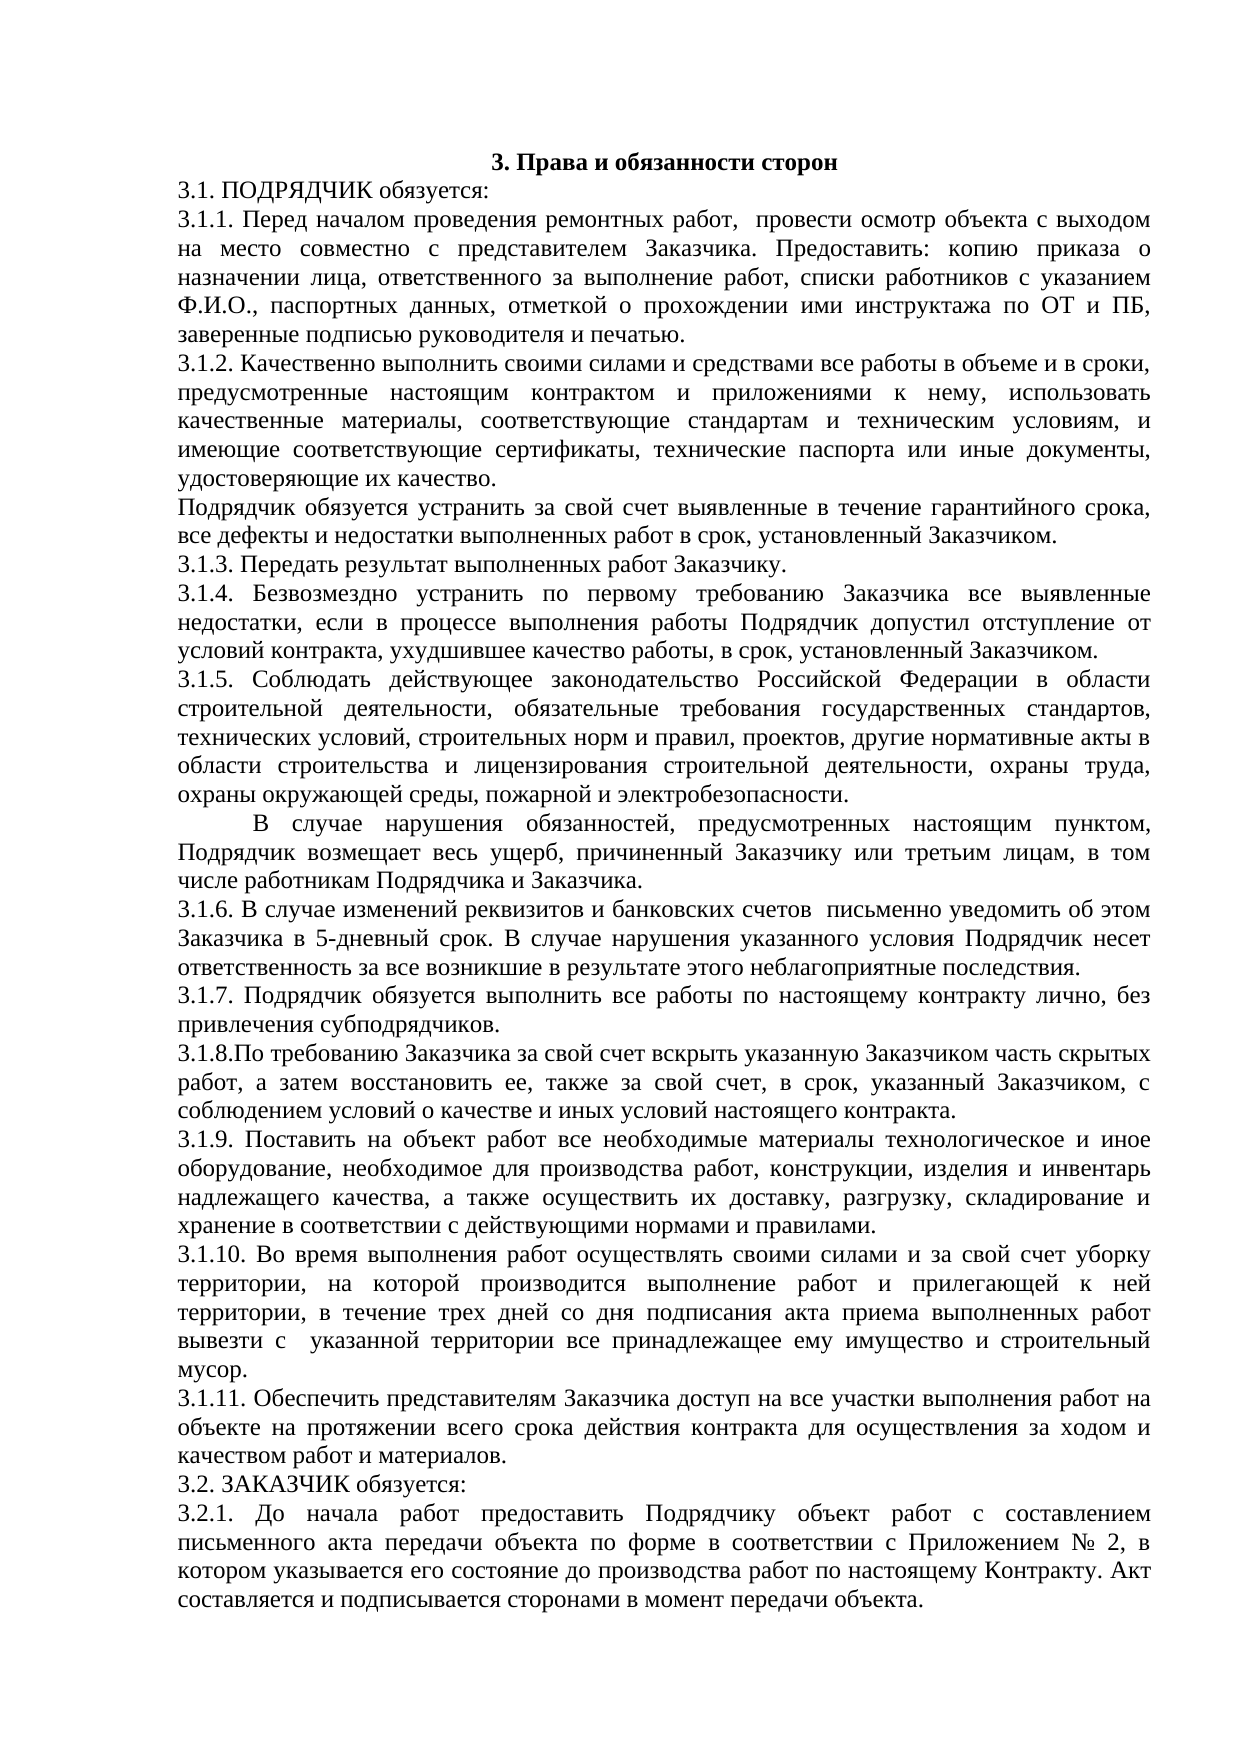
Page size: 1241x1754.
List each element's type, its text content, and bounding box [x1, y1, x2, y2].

text 3.1.3. Передать результат выполненных работ Заказчику. [177, 549, 1152, 578]
text 3.1.7. Подрядчик обязуется выполнить все работы по настоящему контракту лично, без привлечения субподрядчиков. [177, 981, 1152, 1038]
text 3.1.1. Перед началом проведения ремонтных работ, провести осмотр объекта с выходом на место совместно с представителем Заказчика. Предоставить: копию приказа о назначении лица, ответственного за выполнение работ, списки работников с указанием Ф.И.О., паспортных данных, отметкой о прохождении ими инструктажа по ОТ и ПБ, заверенные подписью руководителя и печатью. [177, 204, 1152, 348]
text 3.1.10. Во время выполнения работ осуществлять своими силами и за свой счет уборку территории, на которой производится выполнение работ и прилегающей к ней территории, в течение трех дней со дня подписания акта приема выполненных работ вывезти с указанной территории все принадлежащее ему имущество и строительный мусор. [177, 1239, 1152, 1383]
text 3.1.5. Соблюдать действующее законодательство Российской Федерации в области строительной деятельности, обязательные требования государственных стандартов, технических условий, строительных норм и правил, проектов, другие нормативные акты в области строительства и лицензирования строительной деятельности, охраны труда, охраны окружающей среды, пожарной и электробезопасности. [177, 664, 1152, 808]
text 3. Права и обязанности сторон [177, 147, 1152, 176]
text 3.2.1. До начала работ предоставить Подрядчику объект работ с составлением письменного акта передачи объекта по форме в соответствии с Приложением № 2, в котором указывается его состояние до производства работ по настоящему Контракту. Акт составляется и подписывается сторонами в момент передачи объекта. [177, 1498, 1152, 1613]
text В случае нарушения обязанностей, предусмотренных настоящим пунктом, Подрядчик возмещает весь ущерб, причиненный Заказчику или третьим лицам, в том числе работникам Подрядчика и Заказчика. [177, 808, 1152, 894]
text 3.1. ПОДРЯДЧИК обязуется: [177, 176, 1152, 204]
text 3.1.8.По требованию Заказчика за свой счет вскрыть указанную Заказчиком часть скрытых работ, а затем восстановить ее, также за свой счет, в срок, указанный Заказчиком, с соблюдением условий о качестве и иных условий настоящего контракта. [177, 1038, 1152, 1124]
text 3.1.11. Обеспечить представителям Заказчика доступ на все участки выполнения работ на объекте на протяжении всего срока действия контракта для осуществления за ходом и качеством работ и материалов. [177, 1383, 1152, 1469]
text 3.2. ЗАКАЗЧИК обязуется: [177, 1469, 1152, 1498]
text 3.1.2. Качественно выполнить своими силами и средствами все работы в объеме и в сроки, предусмотренные настоящим контрактом и приложениями к нему, использовать качественные материалы, соответствующие стандартам и техническим условиям, и имеющие соответствующие сертификаты, технические паспорта или иные документы, удостоверяющие их качество. [177, 348, 1152, 492]
text 3.1.9. Поставить на объект работ все необходимые материалы технологическое и иное оборудование, необходимое для производства работ, конструкции, изделия и инвентарь надлежащего качества, а также осуществить их доставку, разгрузку, складирование и хранение в соответствии с действующими нормами и правилами. [177, 1124, 1152, 1239]
text 3.1.4. Безвозмездно устранить по первому требованию Заказчика все выявленные недостатки, если в процессе выполнения работы Подрядчик допустил отступление от условий контракта, ухудшившее качество работы, в срок, установленный Заказчиком. [177, 578, 1152, 664]
text 3.1.6. В случае изменений реквизитов и банковских счетов письменно уведомить об этом Заказчика в 5-дневный срок. В случае нарушения указанного условия Подрядчик несет ответственность за все возникшие в результате этого неблагоприятные последствия. [177, 894, 1152, 981]
text Подрядчик обязуется устранить за свой счет выявленные в течение гарантийного срока, все дефекты и недостатки выполненных работ в срок, установленный Заказчиком. [177, 492, 1152, 549]
